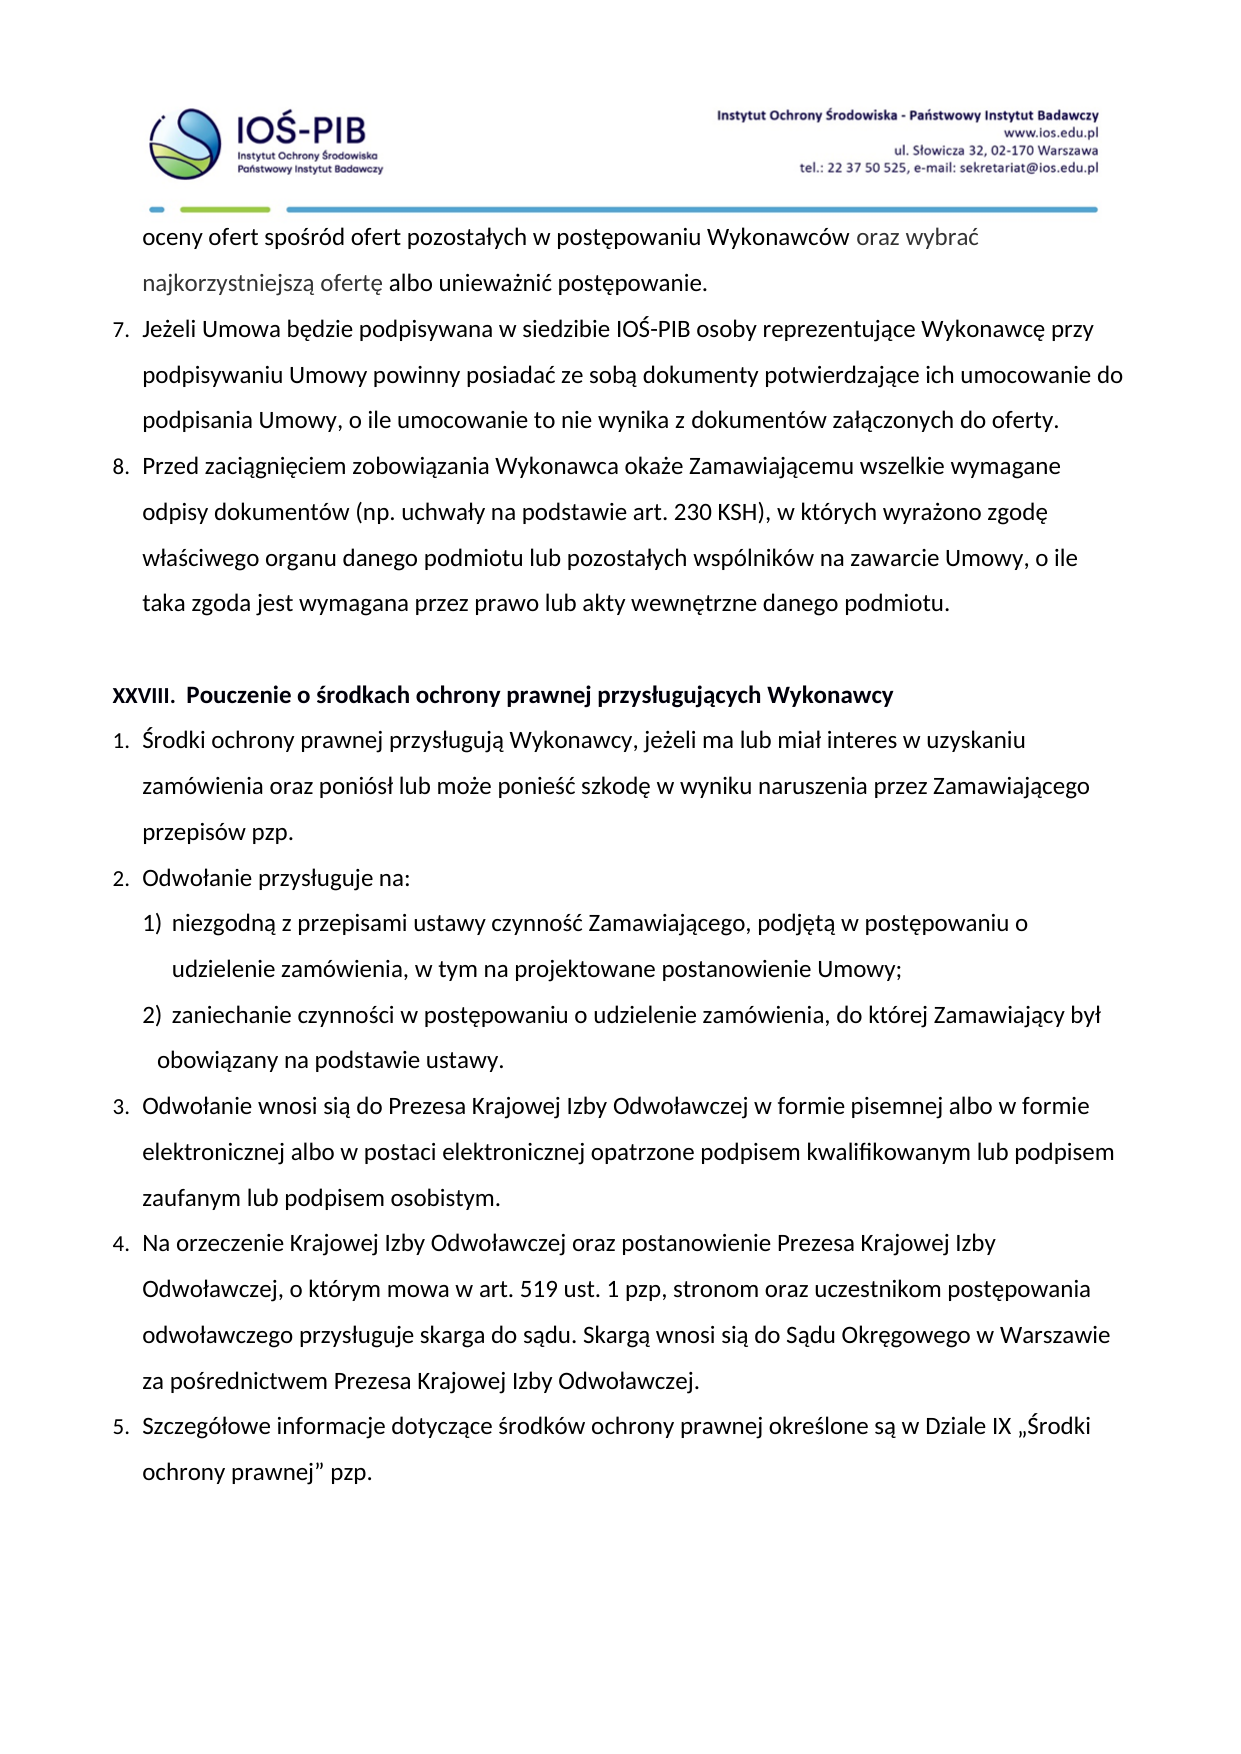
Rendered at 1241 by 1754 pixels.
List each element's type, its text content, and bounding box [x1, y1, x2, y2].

list zaniechanie czynności w postępowaniu o udzielenie zamówienia, do której Zamawiający był obowiązany na podstawie ustawy. [142, 999, 1128, 1075]
list Przed zaciągnięciem zobowiązania Wykonawca okaże Zamawiającemu wszelkie wymagane odpisy dokumentów (np. uchwały na podstawie art. 230 KSH), w których wyrażono zgodę właściwego organu danego podmiotu lub pozostałych wspólników na zawarcie Umowy, o ile taka zgoda jest wymagana przez prawo lub akty wewnętrzne danego podmiotu. [112, 450, 1128, 618]
list Środki ochrony prawnej przysługują Wykonawcy, jeżeli ma lub miał interes w uzyskaniu zamówienia oraz poniósł lub może ponieść szkodę w wyniku naruszenia przez Zamawiającego przepisów pzp. [112, 724, 1128, 847]
list Jeżeli Umowa będzie podpisywana w siedzibie IOŚ-PIB osoby reprezentujące Wykonawcę przy podpisywaniu Umowy powinny posiadać ze sobą dokumenty potwierdzające ich umocowanie do podpisania Umowy, o ile umocowanie to nie wynika z dokumentów załączonych do oferty. [112, 313, 1128, 435]
list Na orzeczenie Krajowej Izby Odwoławczej oraz postanowienie Prezesa Krajowej Izby Odwoławczej, o którym mowa w art. 519 ust. 1 pzp, stronom oraz uczestnikom postępowania odwoławczego przysługuje skarga do sądu. Skargą wnosi sią do Sądu Okręgowego w Warszawie za pośrednictwem Prezesa Krajowej Izby Odwoławczej. [112, 1228, 1128, 1395]
picture [0, 26, 1241, 234]
list Szczegółowe informacje dotyczące środków ochrony prawnej określone są w Dziale IX „Środki ochrony prawnej” pzp. [112, 1411, 1128, 1487]
subtitle Pouczenie o środkach ochrony prawnej przysługujących Wykonawcy [112, 679, 1128, 709]
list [112, 222, 1128, 298]
list Odwołanie przysługuje na: [112, 862, 1128, 892]
list niezgodną z przepisami ustawy czynność Zamawiającego, podjętą w postępowaniu o udzielenie zamówienia, w tym na projektowane postanowienie Umowy; [142, 907, 1128, 984]
list Odwołanie wnosi sią do Prezesa Krajowej Izby Odwoławczej w formie pisemnej albo w formie elektronicznej albo w postaci elektronicznej opatrzone podpisem kwalifikowanym lub podpisem zaufanym lub podpisem osobistym. [112, 1090, 1128, 1212]
